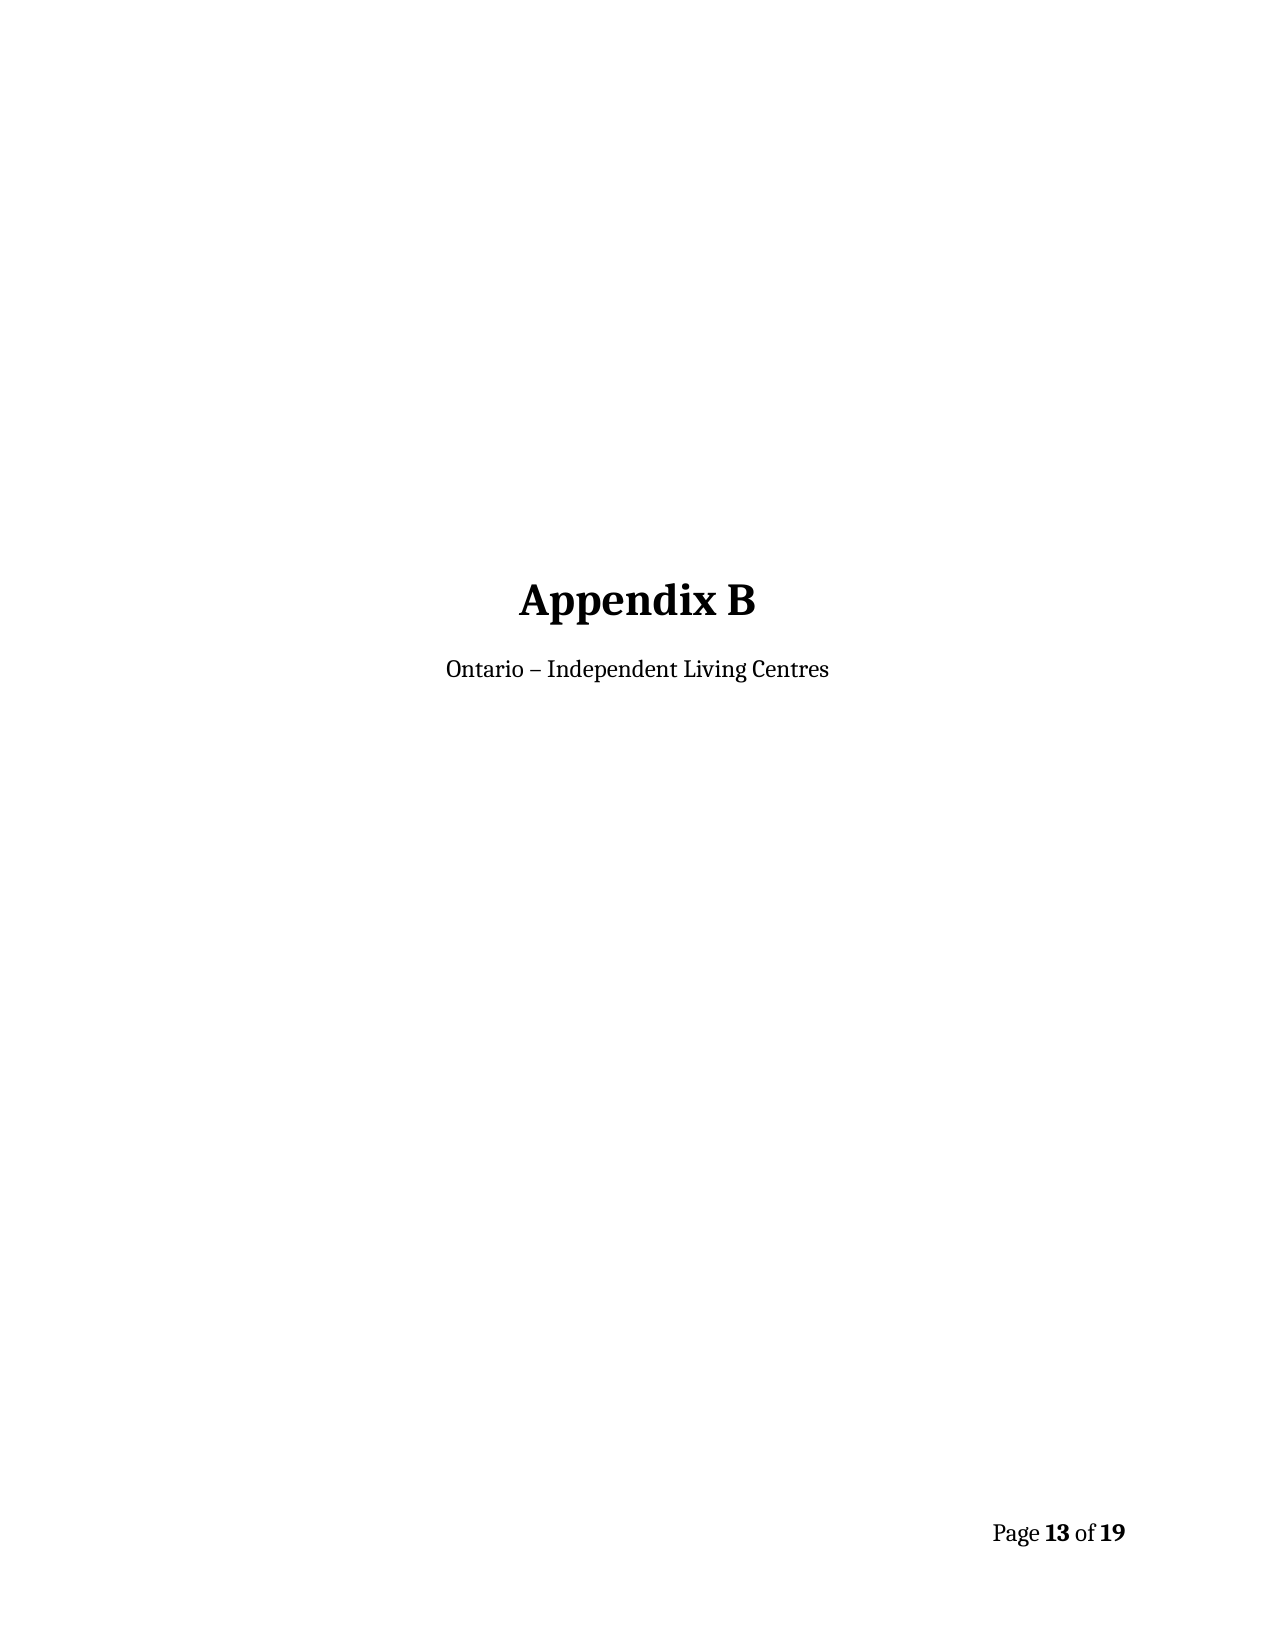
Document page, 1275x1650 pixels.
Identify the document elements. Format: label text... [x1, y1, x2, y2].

text Appendix B [150, 574, 1125, 626]
text Ontario – Independent Living Centres [150, 655, 1125, 684]
